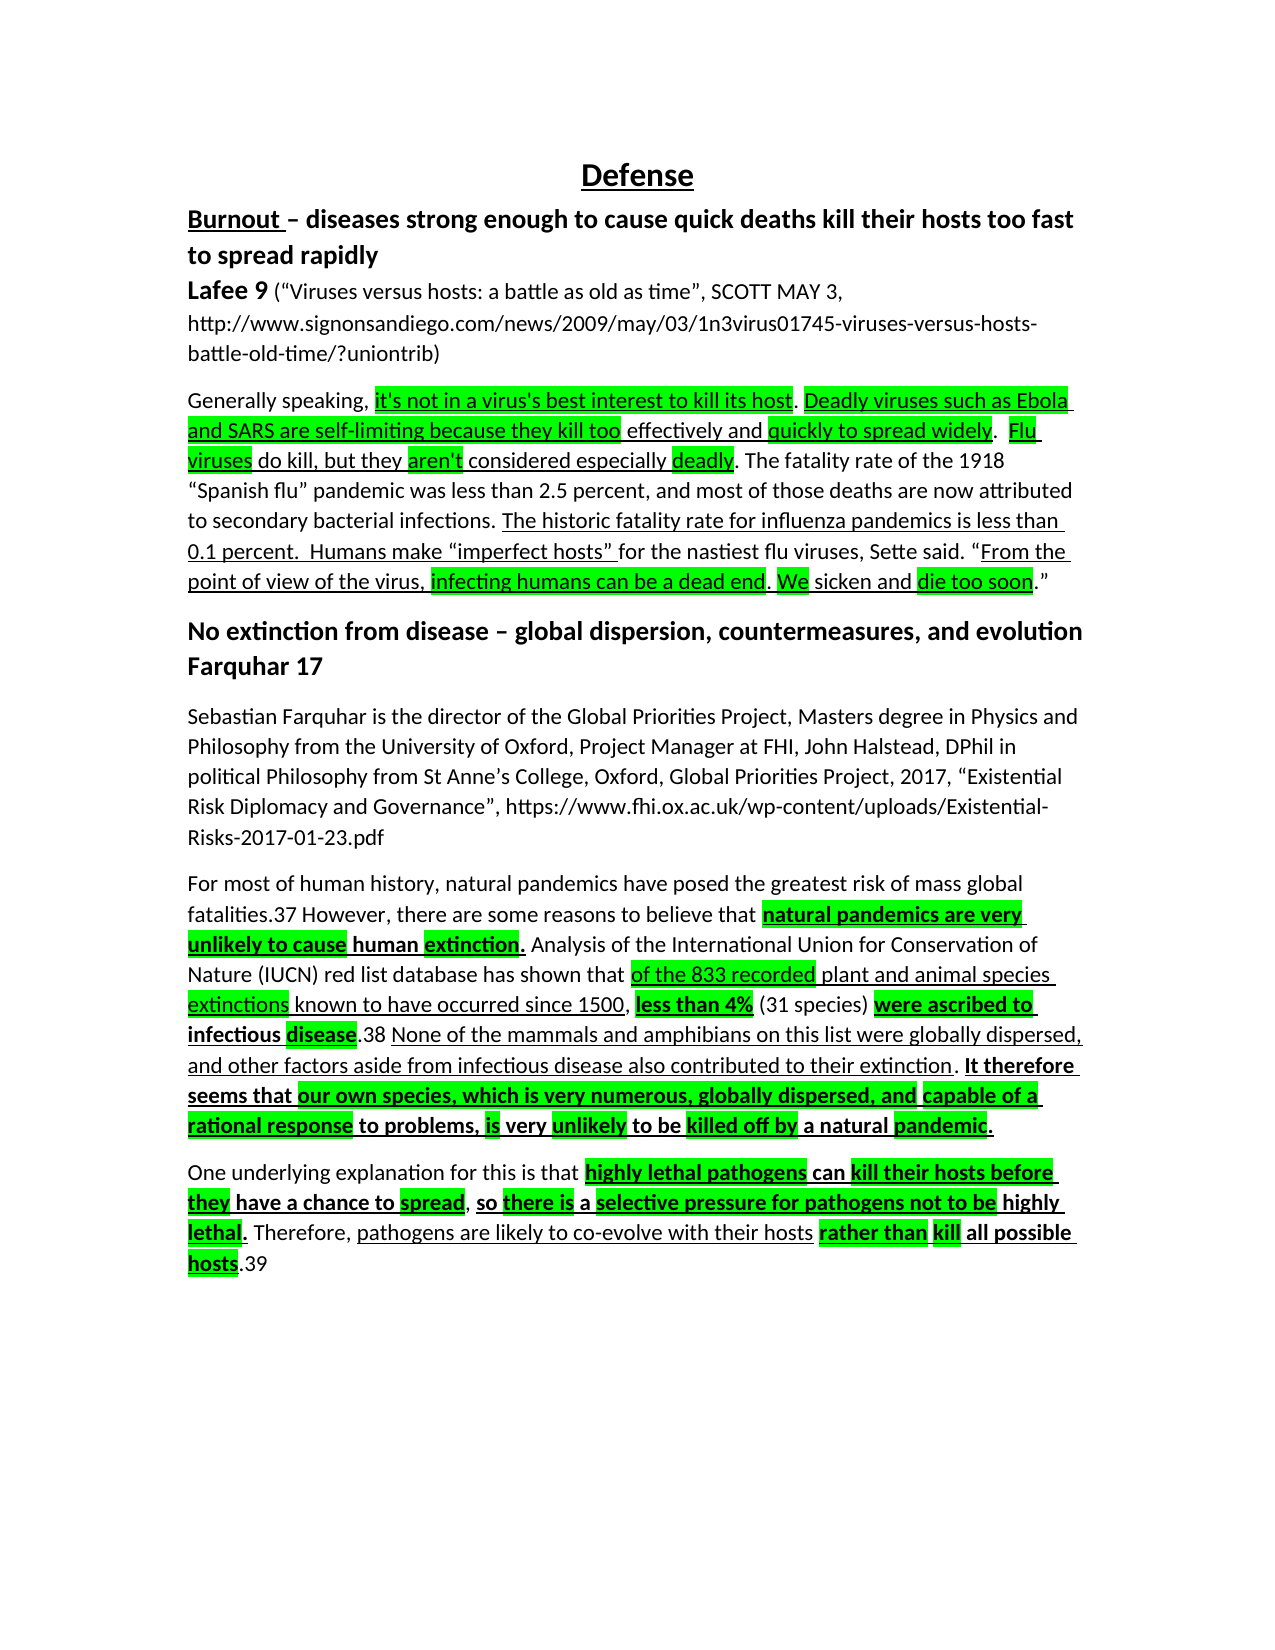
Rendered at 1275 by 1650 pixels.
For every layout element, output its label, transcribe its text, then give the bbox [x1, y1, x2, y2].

subtitle Burnout – diseases strong enough to cause quick deaths kill their hosts too fast to spread rapidly [187, 202, 1087, 271]
text Farquhar 17 [187, 649, 1087, 683]
subtitle Defense [187, 154, 1087, 195]
text For most of human history, natural pandemics have posed the greatest risk of mass global fatalities.37 However, there are some reasons to believe that natural pandemics are very unlikely to cause human extinction. Analysis of the International Union for Conservation of Nature (IUCN) red list database has shown that of the 833 recorded plant and animal species extinctions known to have occurred since 1500, less than 4% (31 species) were ascribed to infectious disease.38 None of the mammals and amphibians on this list were globally dispersed, and other factors aside from infectious disease also contributed to their extinction. It therefore seems that our own species, which is very numerous, globally dispersed, and capable of a rational response to problems, is very unlikely to be killed off by a natural pandemic. [187, 869, 1087, 1139]
subtitle No extinction from disease – global dispersion, countermeasures, and evolution [187, 614, 1087, 647]
text One underlying explanation for this is that highly lethal pathogens can kill their hosts before they have a chance to spread, so there is a selective pressure for pathogens not to be highly lethal. Therefore, pathogens are likely to co-evolve with their hosts rather than kill all possible hosts.39 [187, 1158, 1087, 1277]
text Sebastian Farquhar is the director of the Global Priorities Project, Masters degree in Physics and Philosophy from the University of Oxford, Project Manager at FHI, John Halstead, DPhil in political Philosophy from St Anne’s College, Oxford, Global Priorities Project, 2017, “Existential Risk Diplomacy and Governance”, https://www.fhi.ox.ac.uk/wp-content/uploads/Existential-Risks-2017-01-23.pdf [187, 702, 1087, 851]
text Lafee 9 (“Viruses versus hosts: a battle as old as time”, SCOTT MAY 3, http://www.signonsandiego.com/news/2009/may/03/1n3virus01745-viruses-versus-hosts-battle-old-time/?uniontrib) [187, 273, 1087, 367]
text Generally speaking, it's not in a virus's best interest to kill its host. Deadly viruses such as Ebola and SARS are self-limiting because they kill too effectively and quickly to spread widely. Flu viruses do kill, but they aren't considered especially deadly. The fatality rate of the 1918 “Spanish flu” pandemic was less than 2.5 percent, and most of those deaths are now attributed to secondary bacterial infections. The historic fatality rate for influenza pandemics is less than 0.1 percent. Humans make “imperfect hosts” for the nastiest flu viruses, Sette said. “From the point of view of the virus, infecting humans can be a dead end. We sicken and die too soon.” [187, 386, 1087, 595]
